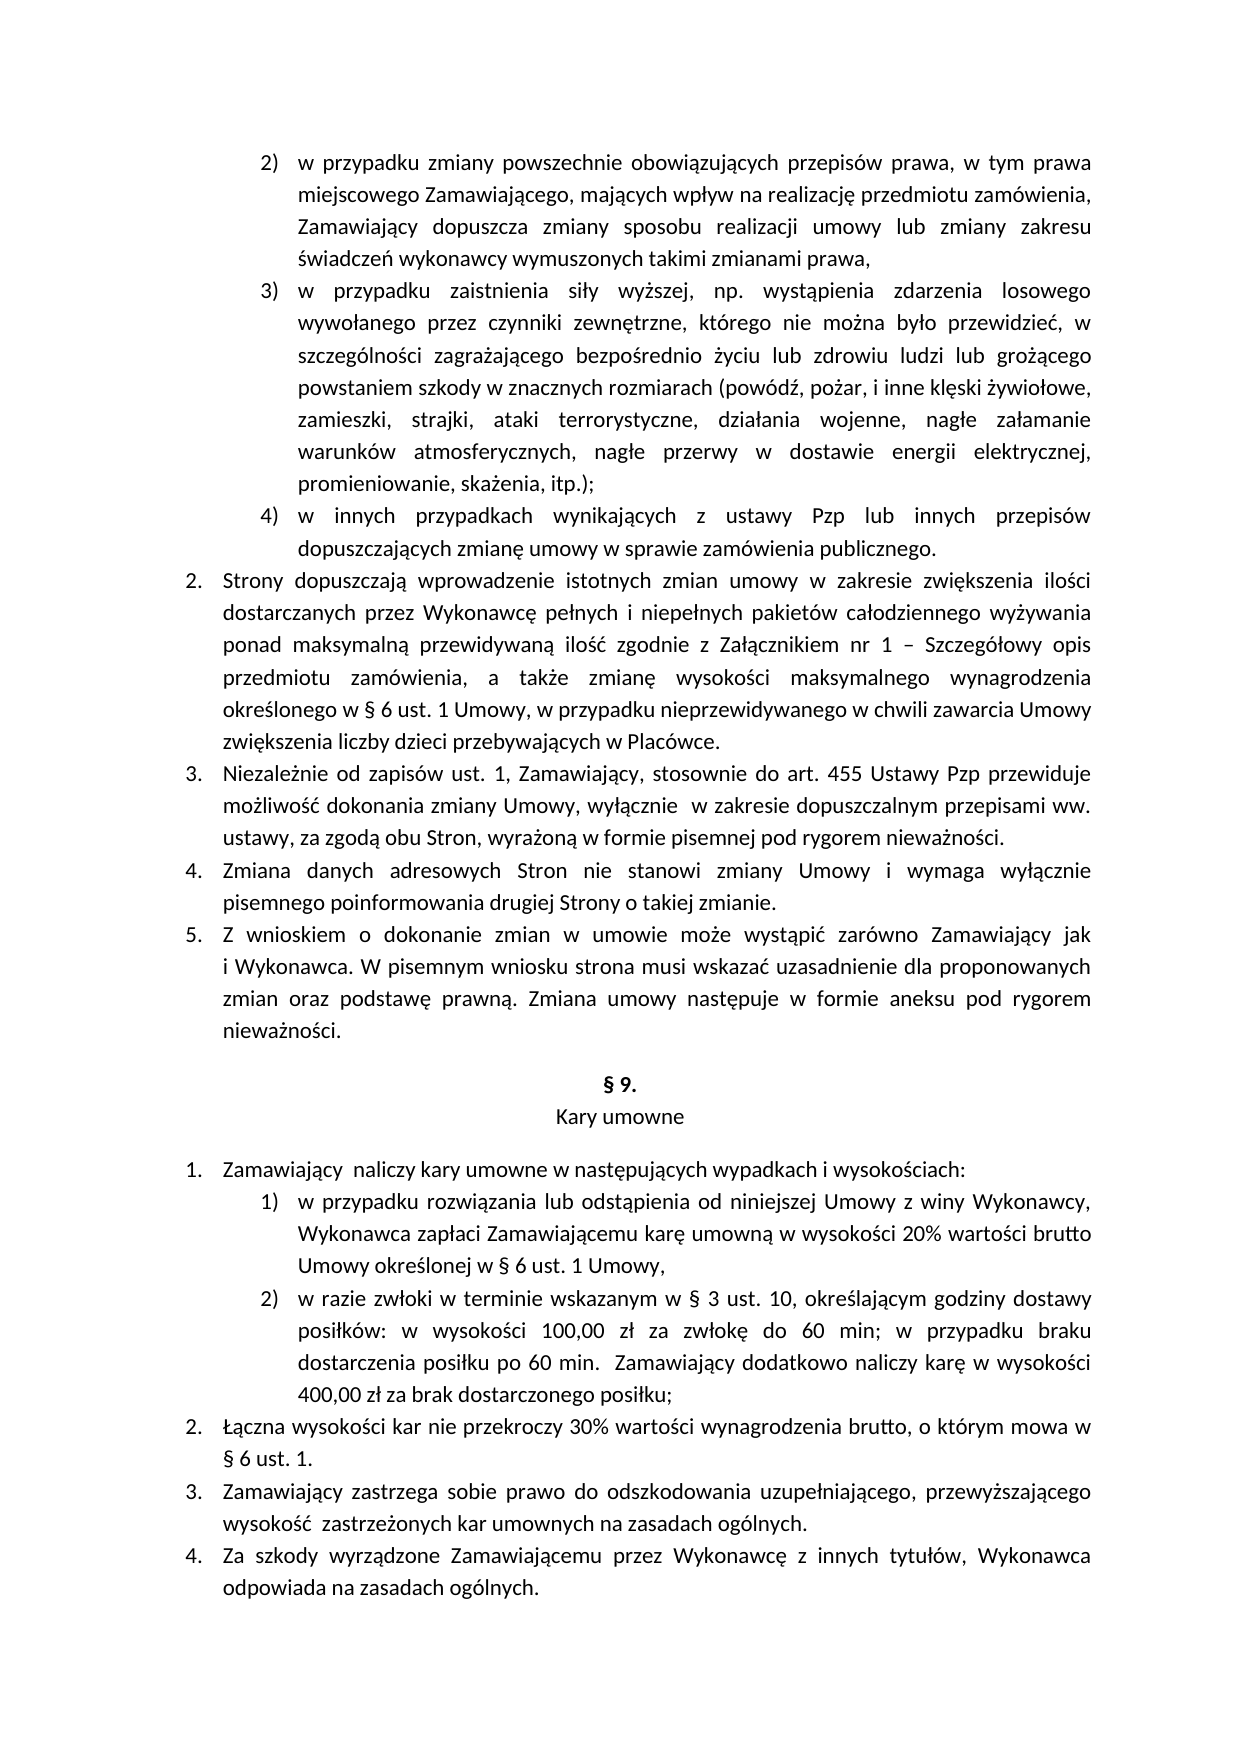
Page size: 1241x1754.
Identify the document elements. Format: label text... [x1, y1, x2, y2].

text § 9. Kary umowne [148, 1070, 1093, 1130]
list w razie zwłoki w terminie wskazanym w § 3 ust. 10, określającym godziny dostawy posiłków: w wysokości 100,00 zł za zwłokę do 60 min; w przypadku braku dostarczenia posiłku po 60 min. Zamawiający dodatkowo naliczy karę w wysokości 400,00 zł za brak dostarczonego posiłku; [260, 1284, 1093, 1408]
list Zamawiający naliczy kary umowne w następujących wypadkach i wysokościach: [185, 1155, 1093, 1183]
list w przypadku zaistnienia siły wyższej, np. wystąpienia zdarzenia losowego wywołanego przez czynniki zewnętrzne, którego nie można było przewidzieć, w szczególności zagrażającego bezpośrednio życiu lub zdrowiu ludzi lub grożącego powstaniem szkody w znacznych rozmiarach (powódź, pożar, i inne klęski żywiołowe, zamieszki, strajki, ataki terrorystyczne, działania wojenne, nagłe załamanie warunków atmosferycznych, nagłe przerwy w dostawie energii elektrycznej, promieniowanie, skażenia, itp.); [260, 276, 1093, 497]
list Strony dopuszczają wprowadzenie istotnych zmian umowy w zakresie zwiększenia ilości dostarczanych przez Wykonawcę pełnych i niepełnych pakietów całodziennego wyżywania ponad maksymalną przewidywaną ilość zgodnie z Załącznikiem nr 1 – Szczegółowy opis przedmiotu zamówienia, a także zmianę wysokości maksymalnego wynagrodzenia określonego w § 6 ust. 1 Umowy, w przypadku nieprzewidywanego w chwili zawarcia Umowy zwiększenia liczby dzieci przebywających w Placówce. [185, 566, 1093, 755]
list w innych przypadkach wynikających z ustawy Pzp lub innych przepisów dopuszczających zmianę umowy w sprawie zamówienia publicznego. [260, 502, 1093, 562]
list Z wnioskiem o dokonanie zmian w umowie może wystąpić zarówno Zamawiający jak i Wykonawca. W pisemnym wniosku strona musi wskazać uzasadnienie dla proponowanych zmian oraz podstawę prawną. Zmiana umowy następuje w formie aneksu pod rygorem nieważności. [185, 920, 1093, 1045]
list Zmiana danych adresowych Stron nie stanowi zmiany Umowy i wymaga wyłącznie pisemnego poinformowania drugiej Strony o takiej zmianie. [185, 856, 1093, 916]
list w przypadku zmiany powszechnie obowiązujących przepisów prawa, w tym prawa miejscowego Zamawiającego, mających wpływ na realizację przedmiotu zamówienia, Zamawiający dopuszcza zmiany sposobu realizacji umowy lub zmiany zakresu świadczeń wykonawcy wymuszonych takimi zmianami prawa, [260, 148, 1093, 272]
list w przypadku rozwiązania lub odstąpienia od niniejszej Umowy z winy Wykonawcy, Wykonawca zapłaci Zamawiającemu karę umowną w wysokości 20% wartości brutto Umowy określonej w § 6 ust. 1 Umowy, [260, 1187, 1093, 1279]
list Zamawiający zastrzega sobie prawo do odszkodowania uzupełniającego, przewyższającego wysokość zastrzeżonych kar umownych na zasadach ogólnych. [185, 1477, 1093, 1537]
list Łączna wysokości kar nie przekroczy 30% wartości wynagrodzenia brutto, o którym mowa w § 6 ust. 1. [185, 1412, 1093, 1473]
list Za szkody wyrządzone Zamawiającemu przez Wykonawcę z innych tytułów, Wykonawca odpowiada na zasadach ogólnych. [185, 1541, 1093, 1601]
list Niezależnie od zapisów ust. 1, Zamawiający, stosownie do art. 455 Ustawy Pzp przewiduje możliwość dokonania zmiany Umowy, wyłącznie w zakresie dopuszczalnym przepisami ww. ustawy, za zgodą obu Stron, wyrażoną w formie pisemnej pod rygorem nieważności. [185, 759, 1093, 852]
